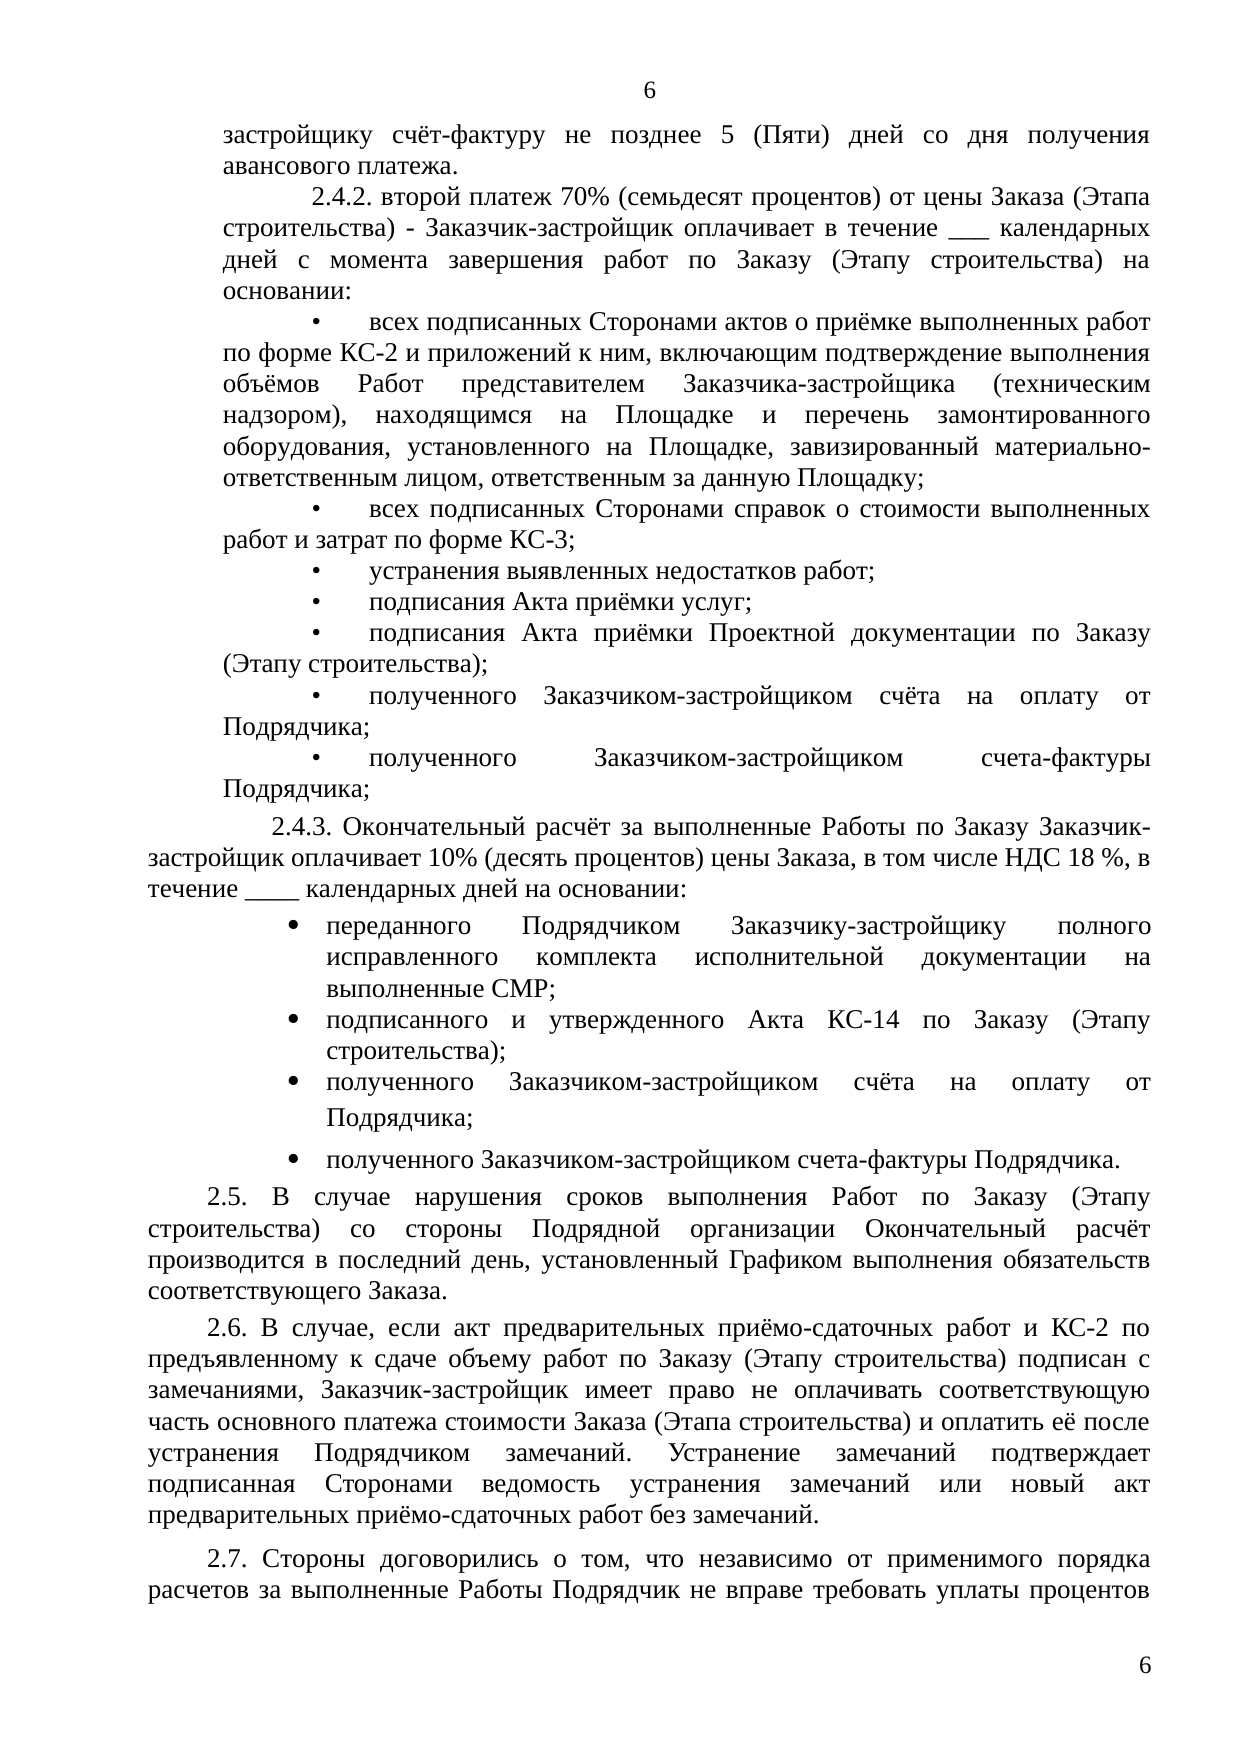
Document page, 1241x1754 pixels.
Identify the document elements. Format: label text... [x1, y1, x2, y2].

list полученного Заказчиком-застройщиком счета-фактуры Подрядчика. [289, 1143, 1152, 1174]
list • всех подписанных Сторонами актов о приёмке выполненных работ по форме КС-2 и приложений к ним, включающим подтверждение выполнения объёмов Работ представителем Заказчика-застройщика (техническим надзором), находящимся на Площадке и перечень замонтированного оборудования, установленного на Площадке, завизированный материально-ответственным лицом, ответственным за данную Площадку; [223, 305, 1152, 492]
list • подписания Акта приёмки услуг; [223, 585, 1152, 616]
text 2.4.3. Окончательный расчёт за выполненные Работы по Заказу Заказчик-застройщик оплачивает 10% (десять процентов) цены Заказа, в том числе НДС 18 %, в течение ____ календарных дней на основании: [148, 809, 1152, 903]
list полученного Заказчиком-застройщиком счёта на оплату от Подрядчика; [288, 1065, 1152, 1132]
list • устранения выявленных недостатков работ; [223, 554, 1152, 585]
list • полученного Заказчиком-застройщиком счёта на оплату от Подрядчика; [223, 679, 1152, 741]
subtitle 2.6. В случае, если акт предварительных приёмо-сдаточных работ и КС-2 по предъявленному к сдаче объему работ по Заказу (Этапу строительства) подписан с замечаниями, Заказчик-застройщик имеет право не оплачивать соответствующую часть основного платежа стоимости Заказа (Этапа строительства) и оплатить её после устранения Подрядчиком замечаний. Устранение замечаний подтверждает подписанная Сторонами ведомость устранения замечаний или новый акт предварительных приёмо-сдаточных работ без замечаний. [148, 1311, 1152, 1529]
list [223, 118, 1152, 180]
list 2.4.2. второй платеж 70% (семьдесят процентов) от цены Заказа (Этапа строительства) - Заказчик-застройщик оплачивает в течение ___ календарных дней с момента завершения работ по Заказу (Этапу строительства) на основании: [223, 180, 1152, 305]
subtitle 2.5. В случае нарушения сроков выполнения Работ по Заказу (Этапу строительства) со стороны Подрядной организации Окончательный расчёт производится в последний день, установленный Графиком выполнения обязательств соответствующего Заказа. [148, 1181, 1152, 1305]
list • полученного Заказчиком-застройщиком счета-фактуры Подрядчика; [223, 741, 1152, 803]
list подписанного и утвержденного Акта КС-14 по Заказу (Этапу строительства); [289, 1003, 1152, 1065]
list переданного Подрядчиком Заказчику-застройщику полного исправленного комплекта исполнительной документации на выполненные СМР; [289, 909, 1152, 1003]
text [148, 1542, 1152, 1604]
list • всех подписанных Сторонами справок о стоимости выполненных работ и затрат по форме КС-3; [223, 492, 1152, 554]
list • подписания Акта приёмки Проектной документации по Заказу (Этапу строительства); [223, 616, 1152, 679]
